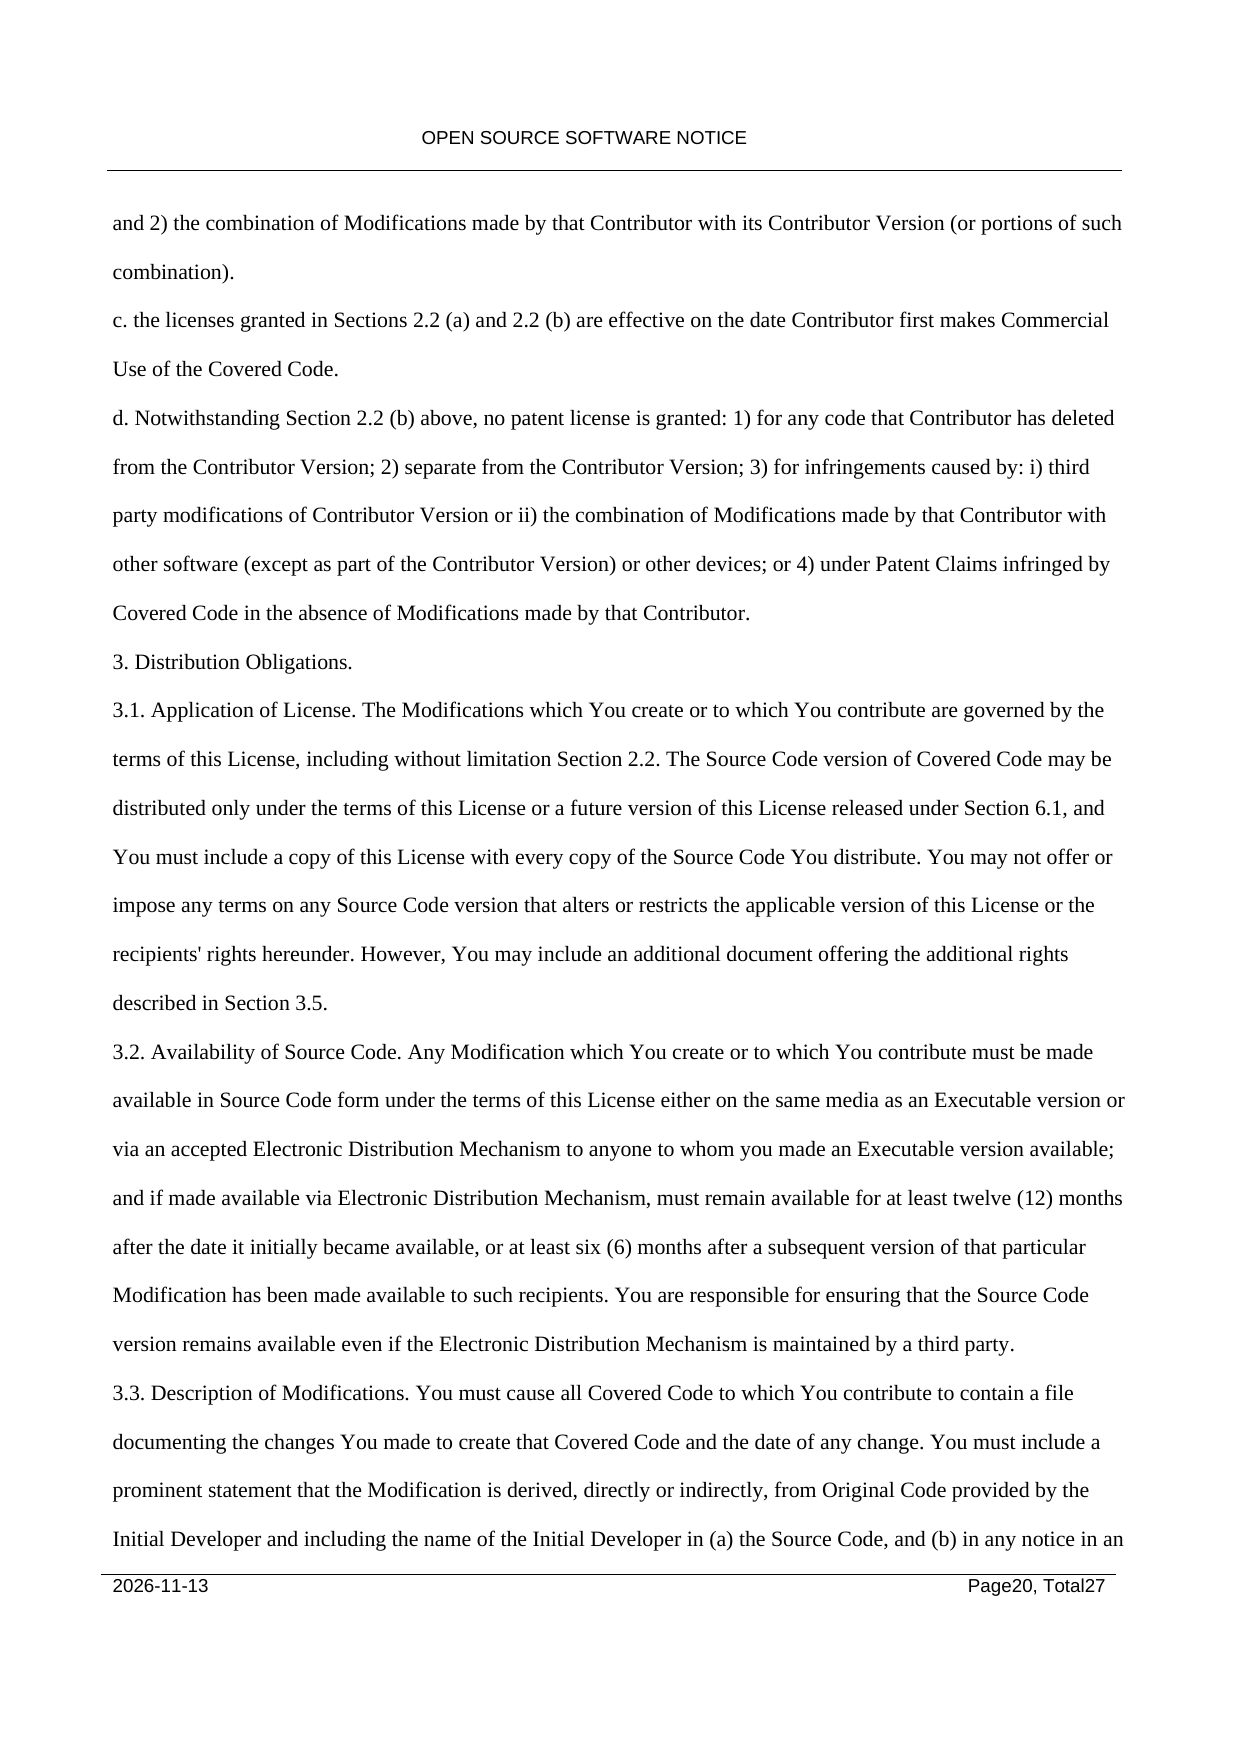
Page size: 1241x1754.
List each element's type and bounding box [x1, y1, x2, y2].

text [112, 206, 1128, 1555]
